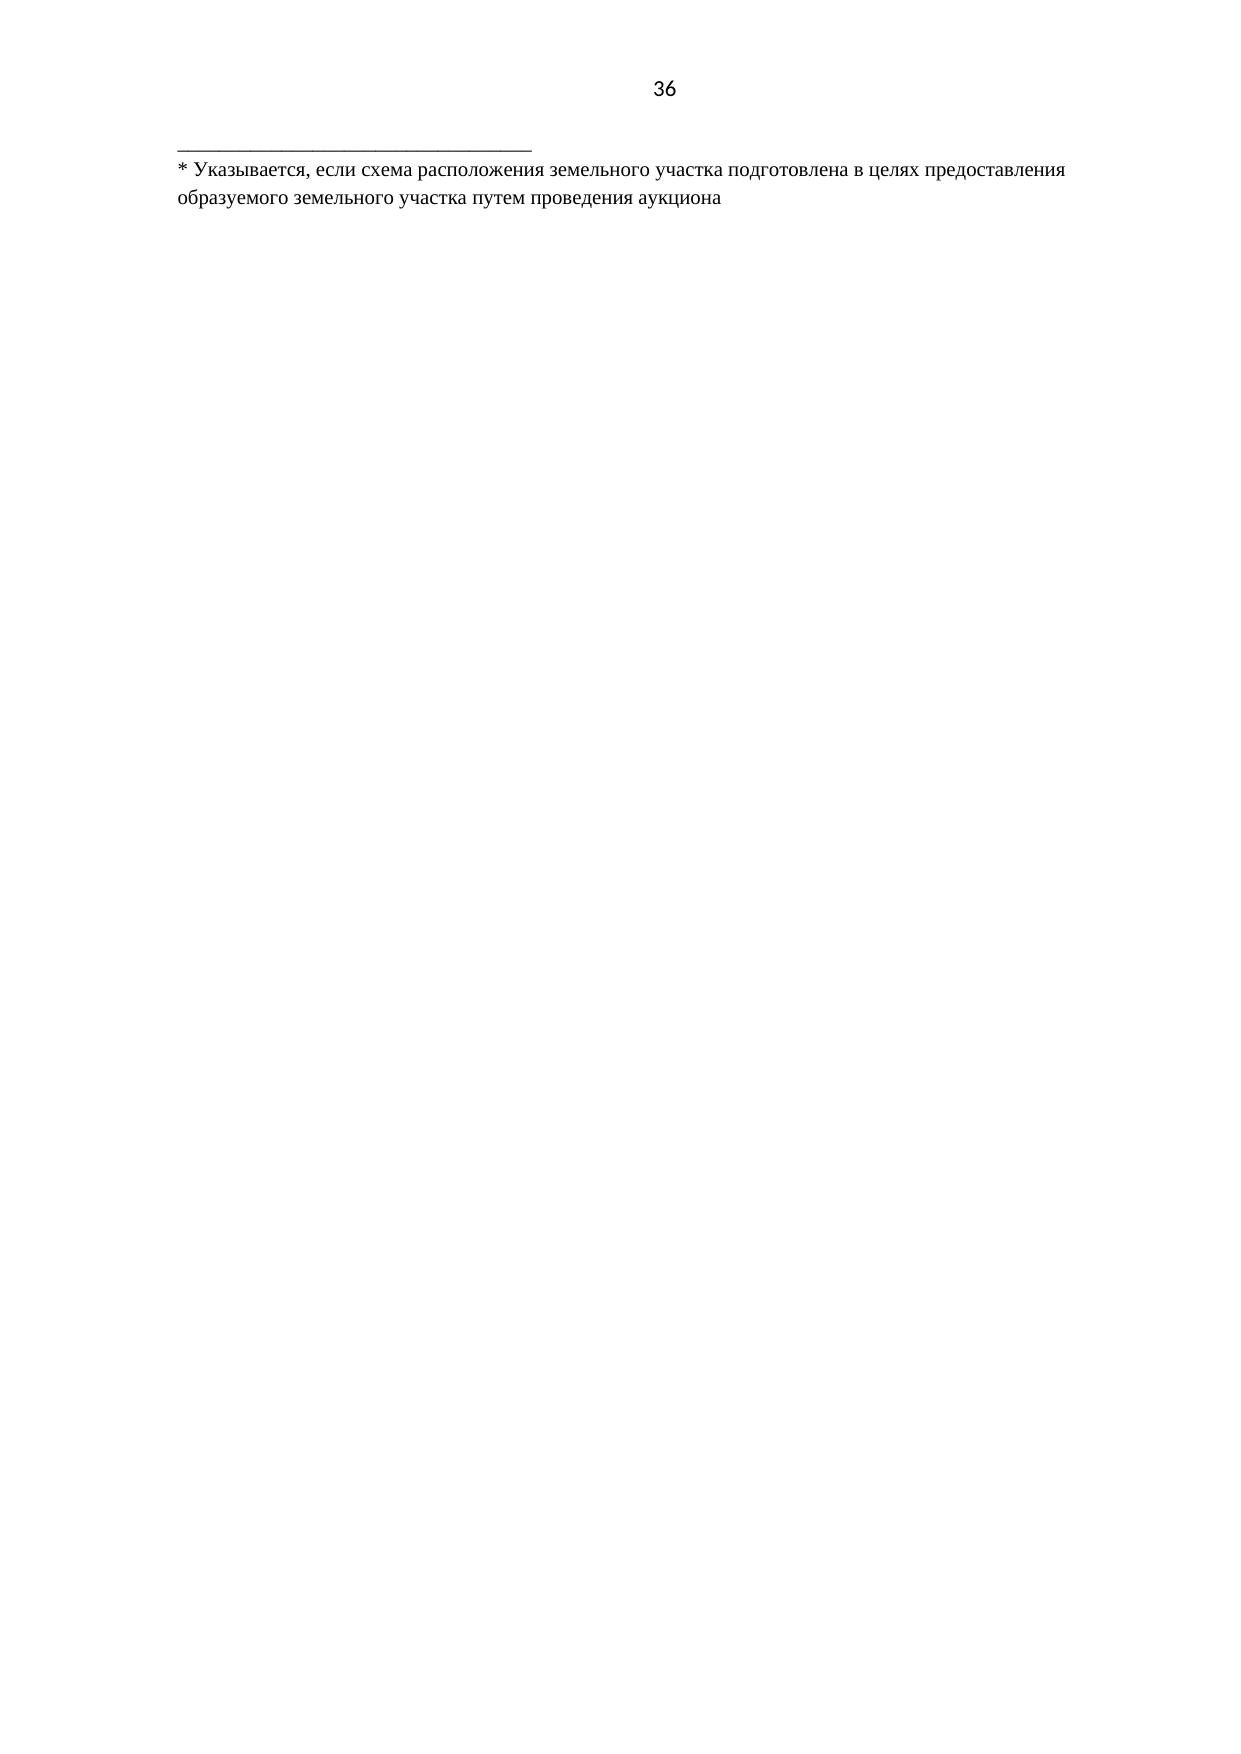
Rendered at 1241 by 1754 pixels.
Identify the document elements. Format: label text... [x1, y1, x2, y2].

text * Указывается, если схема расположения земельного участка подготовлена в целях предоставления образуемого земельного участка путем проведения аукциона [177, 157, 1152, 209]
text __________________________________ [177, 130, 1152, 154]
